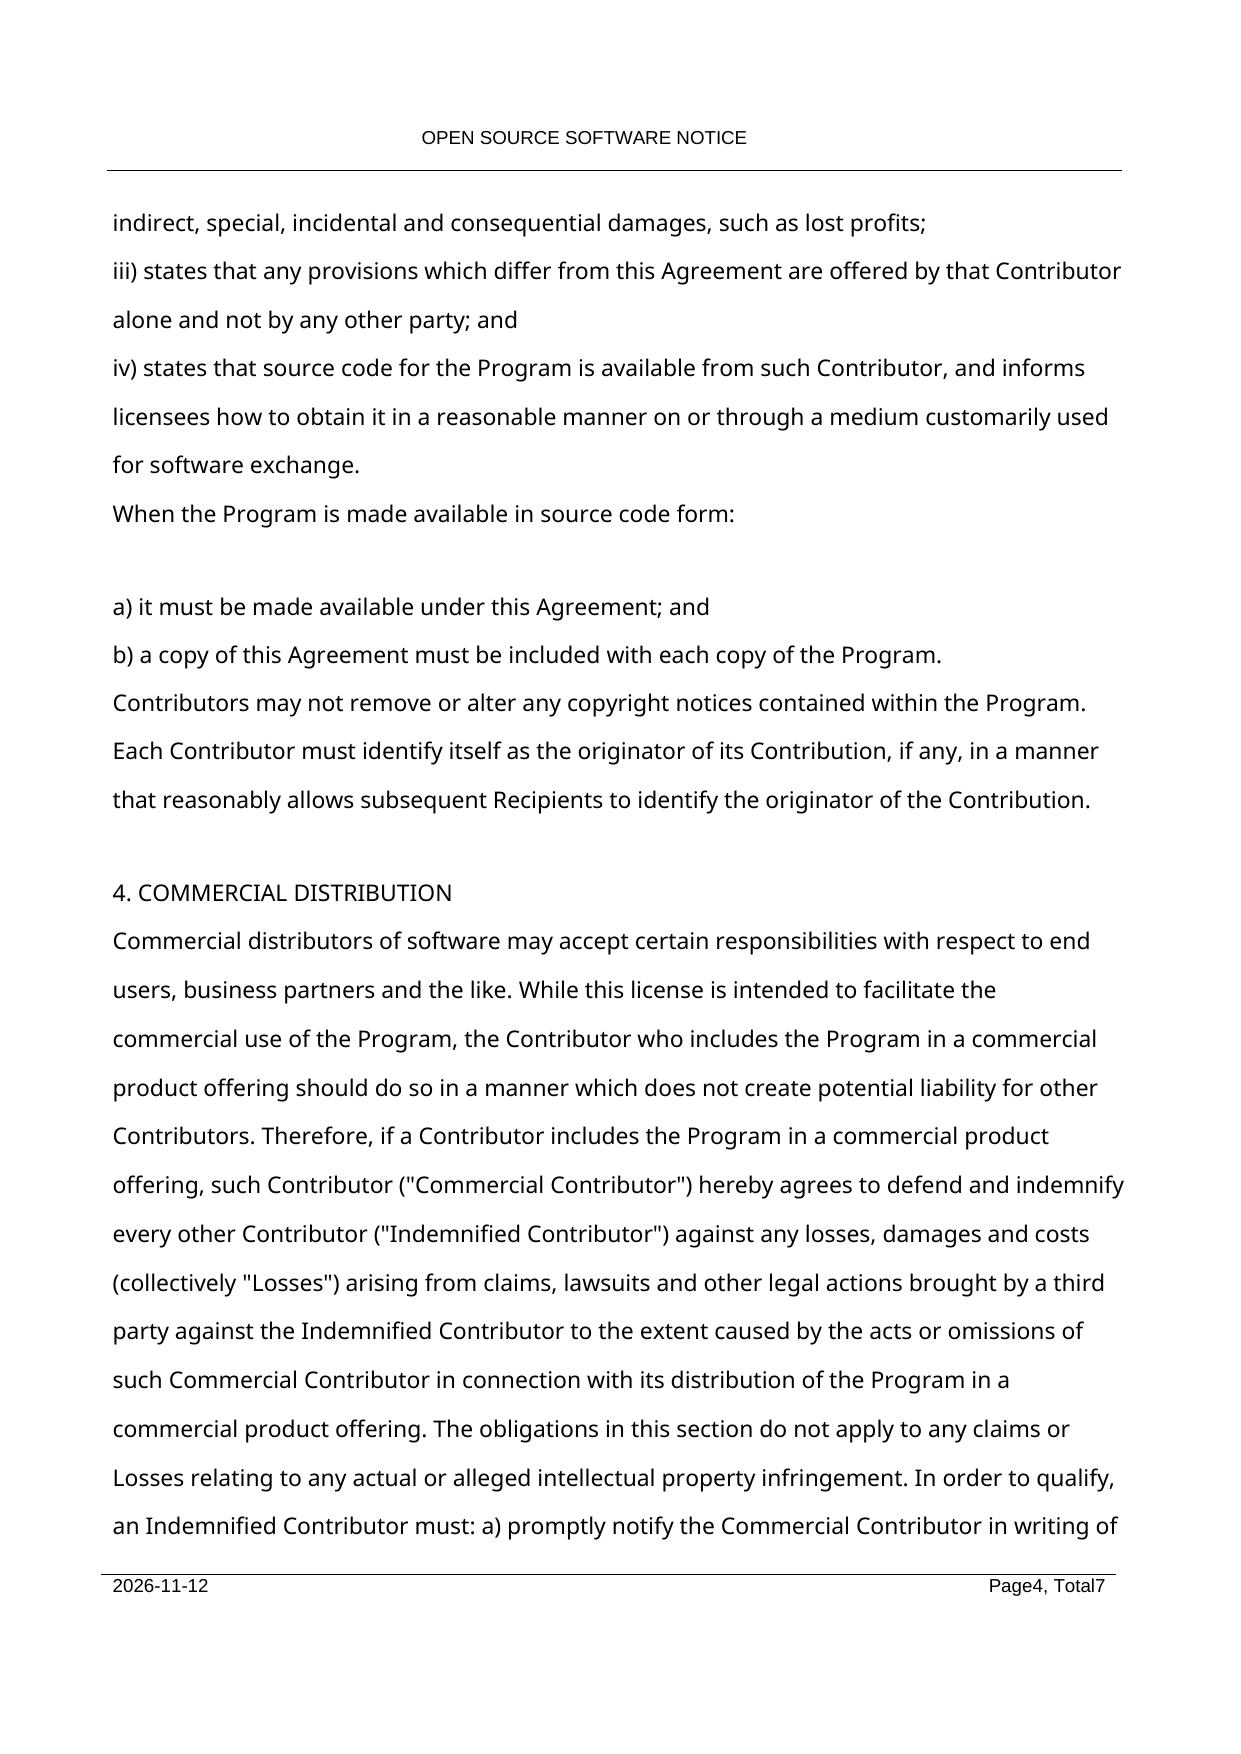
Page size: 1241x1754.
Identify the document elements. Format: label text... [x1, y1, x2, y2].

text a) it must be made available under this Agreement; and [112, 590, 1128, 623]
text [112, 206, 1128, 239]
text Each Contributor must identify itself as the originator of its Contribution, if any, in a manner that reasonably allows subsequent Recipients to identify the originator of the Contribution. [112, 734, 1128, 816]
text b) a copy of this Agreement must be included with each copy of the Program. [112, 638, 1128, 671]
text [112, 925, 1128, 1542]
text Contributors may not remove or alter any copyright notices contained within the Program. [112, 686, 1128, 719]
text 4. COMMERCIAL DISTRIBUTION [112, 877, 1128, 909]
text iv) states that source code for the Program is available from such Contributor, and informs licensees how to obtain it in a reasonable manner on or through a medium customarily used for software exchange. [112, 351, 1128, 481]
text iii) states that any provisions which differ from this Agreement are offered by that Contributor alone and not by any other party; and [112, 254, 1128, 336]
text When the Program is made available in source code form: [112, 497, 1128, 529]
